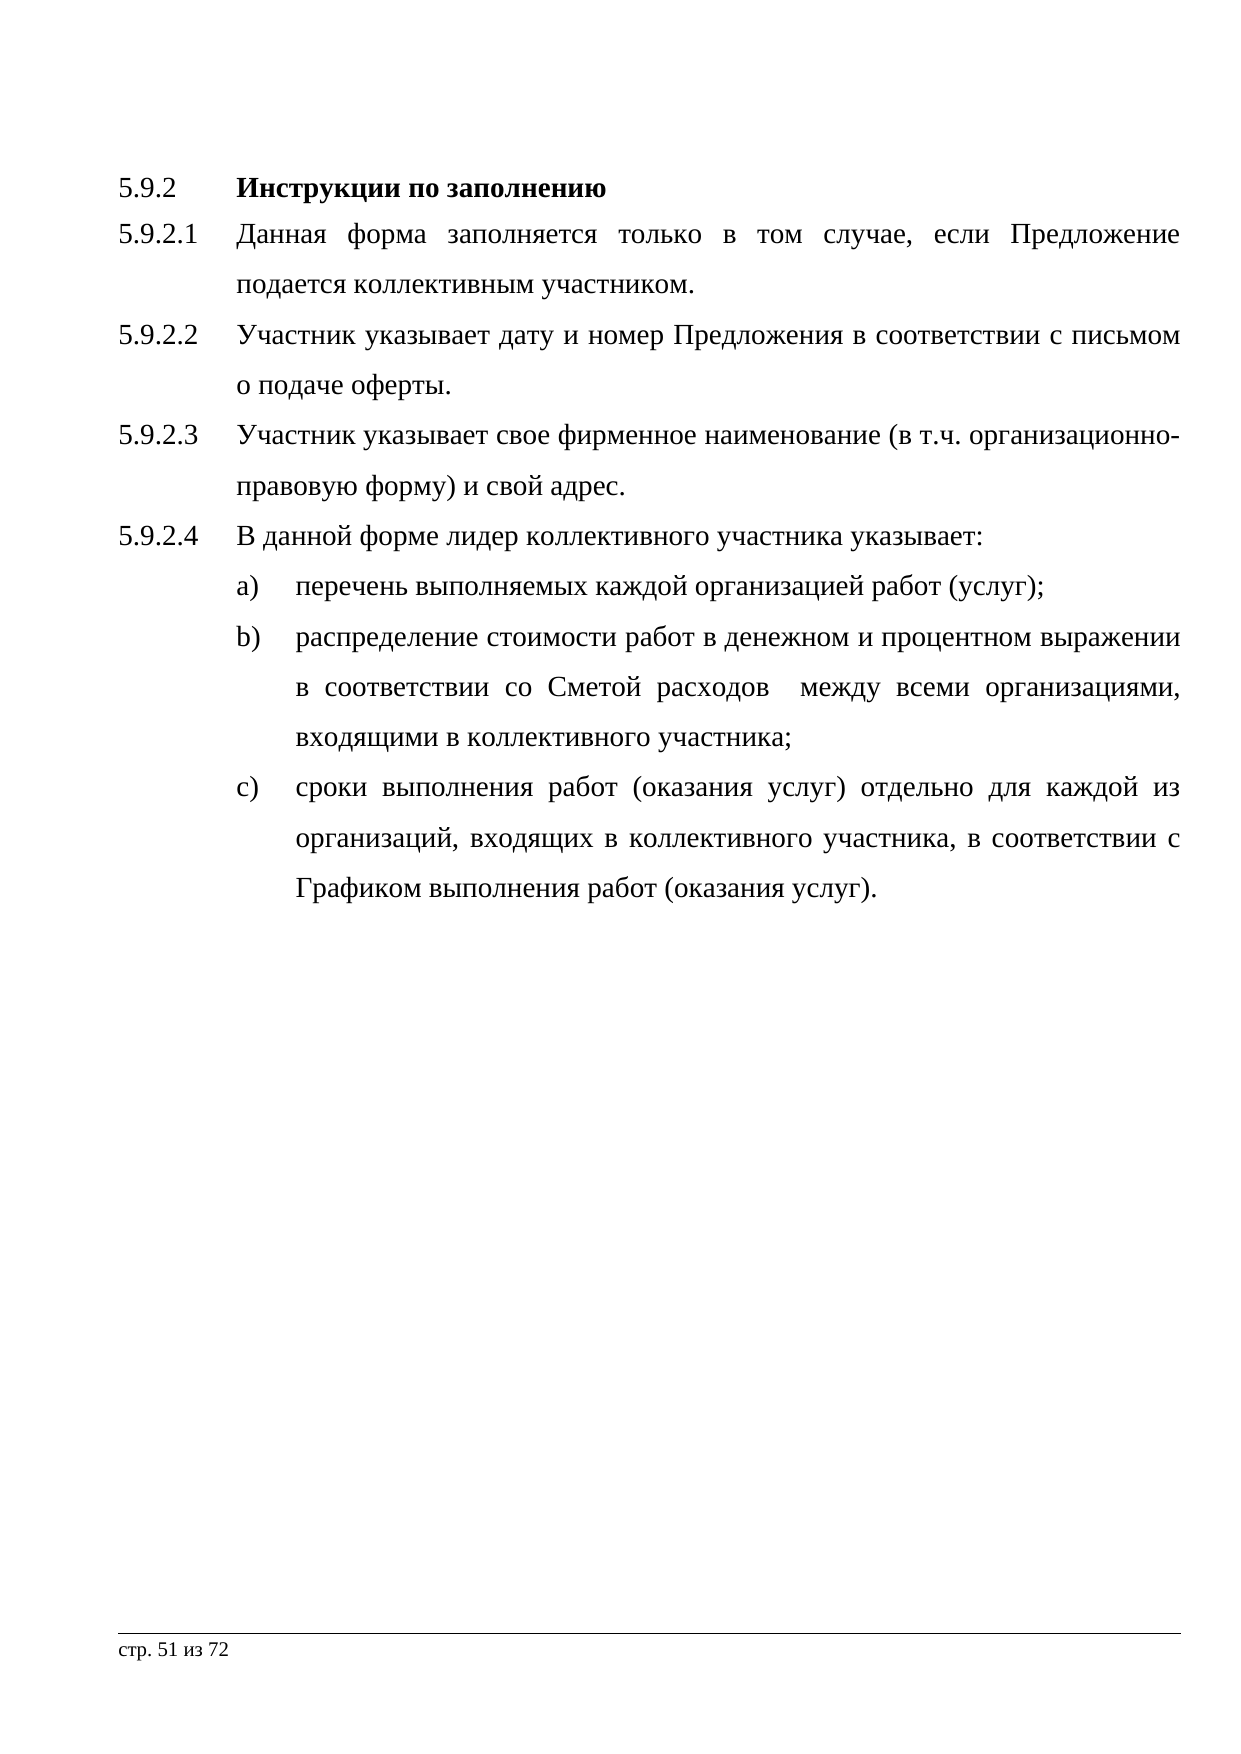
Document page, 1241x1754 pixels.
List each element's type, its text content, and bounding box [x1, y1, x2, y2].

text Участник указывает свое фирменное наименование (в т.ч. организационно-правовую форму) и свой адрес. [118, 417, 1181, 501]
text перечень выполняемых каждой организацией работ (услуг); [236, 568, 1181, 602]
text В данной форме лидер коллективного участника указывает: [118, 518, 1181, 552]
text распределение стоимости работ в денежном и процентном выражении в соответствии со Сметой расходов между всеми организациями, входящими в коллективного участника; [236, 619, 1181, 753]
text Участник указывает дату и номер Предложения в соответствии с письмом о подаче оферты. [118, 317, 1181, 401]
text сроки выполнения работ (оказания услуг) отдельно для каждой из организаций, входящих в коллективного участника, в соответствии с Графиком выполнения работ (оказания услуг). [236, 769, 1181, 904]
text Данная форма заполняется только в том случае, если Предложение подается коллективным участником. [118, 216, 1181, 300]
text Инструкции по заполнению [118, 170, 1181, 204]
